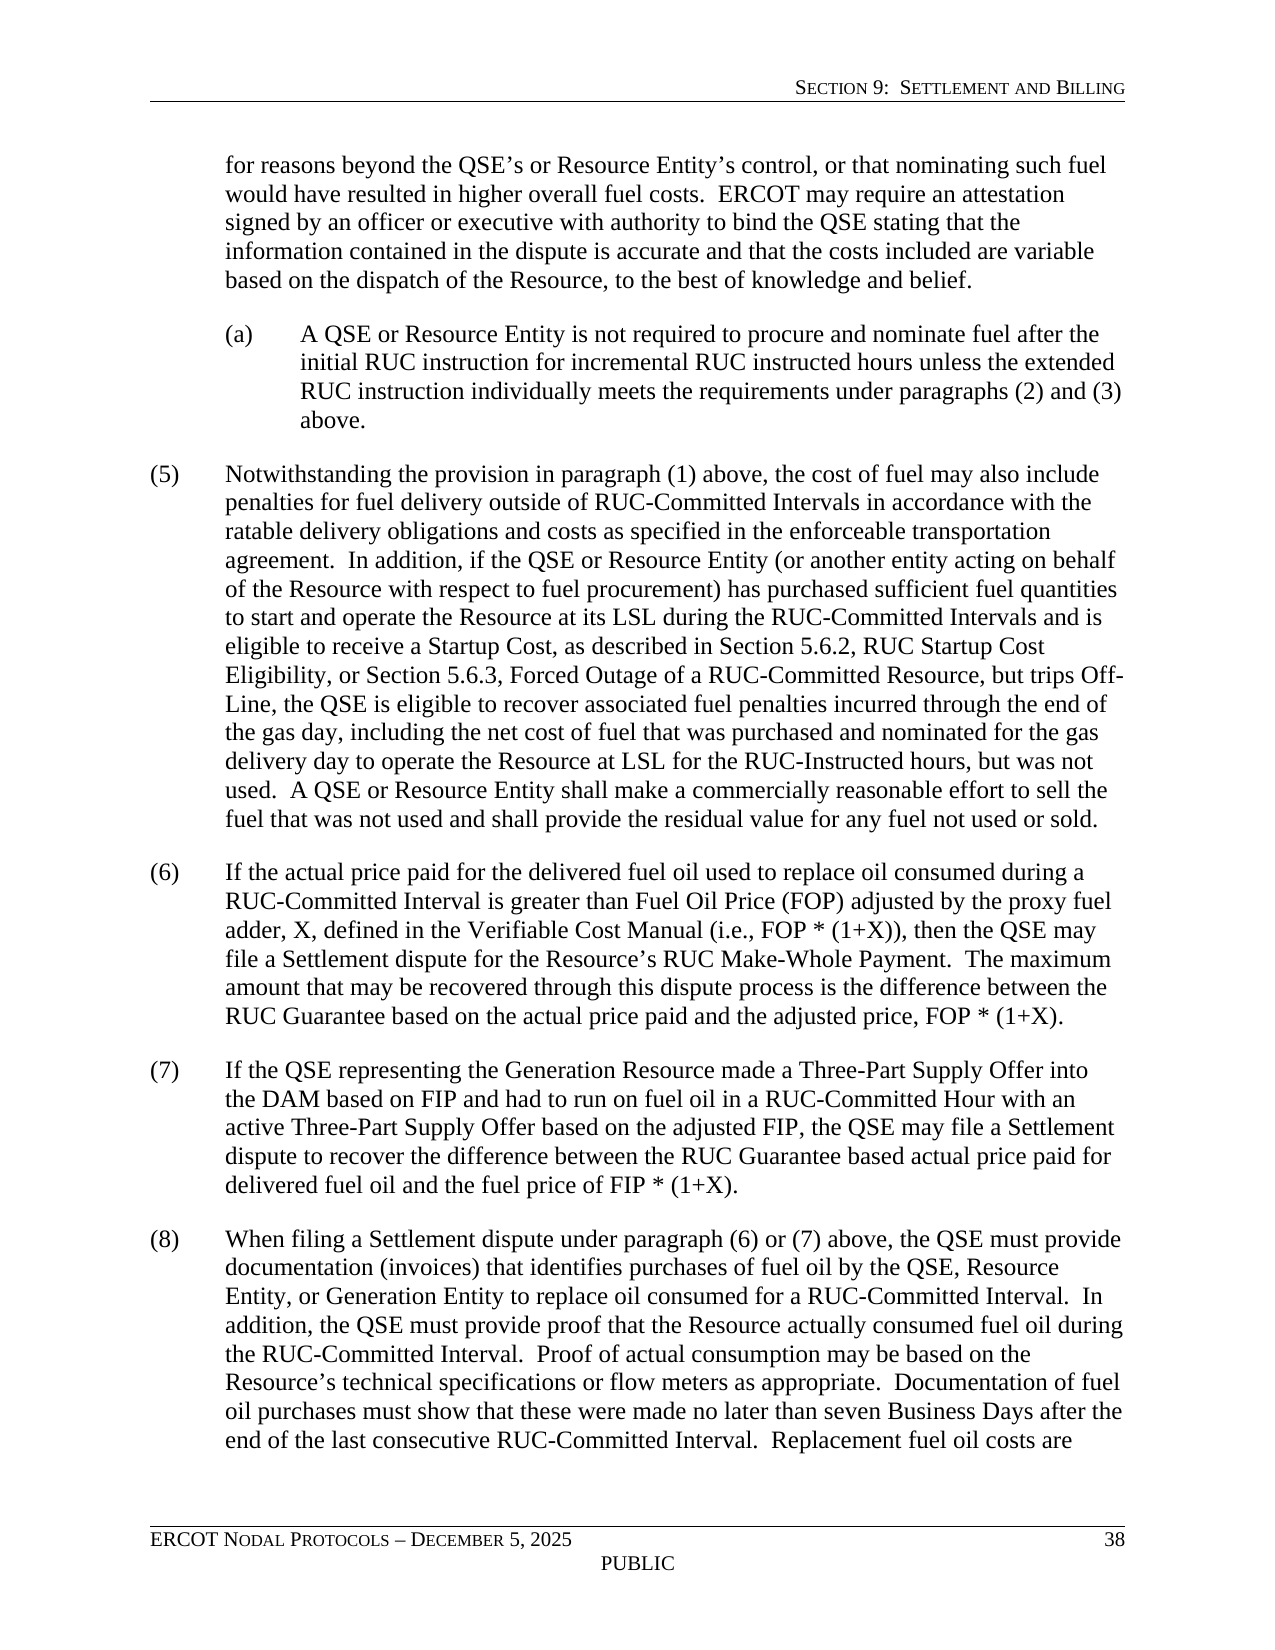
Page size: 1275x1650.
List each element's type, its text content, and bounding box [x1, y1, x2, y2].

text (6) If the actual price paid for the delivered fuel oil used to replace oil consumed during a RUC-Committed Interval is greater than Fuel Oil Price (FOP) adjusted by the proxy fuel adder, X, defined in the Verifiable Cost Manual (i.e., FOP * (1+X)), then the QSE may file a Settlement dispute for the Resource’s RUC Make-Whole Payment. The maximum amount that may be recovered through this dispute process is the difference between the RUC Guarantee based on the actual price paid and the adjusted price, FOP * (1+X). [150, 857, 1125, 1030]
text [150, 1224, 1125, 1454]
text (5) Notwithstanding the provision in paragraph (1) above, the cost of fuel may also include penalties for fuel delivery outside of RUC-Committed Intervals in accordance with the ratable delivery obligations and costs as specified in the enforceable transportation agreement. In addition, if the QSE or Resource Entity (or another entity acting on behalf of the Resource with respect to fuel procurement) has purchased sufficient fuel quantities to start and operate the Resource at its LSL during the RUC-Committed Intervals and is eligible to receive a Startup Cost, as described in Section 5.6.2, RUC Startup Cost Eligibility, or Section 5.6.3, Forced Outage of a RUC-Committed Resource, but trips Off-Line, the QSE is eligible to recover associated fuel penalties incurred through the end of the gas day, including the net cost of fuel that was purchased and nominated for the gas delivery day to operate the Resource at LSL for the RUC-Instructed hours, but was not used. A QSE or Resource Entity shall make a commercially reasonable effort to sell the fuel that was not used and shall provide the residual value for any fuel not used or sold. [150, 459, 1125, 832]
text (a) A QSE or Resource Entity is not required to procure and nominate fuel after the initial RUC instruction for incremental RUC instructed hours unless the extended RUC instruction individually meets the requirements under paragraphs (2) and (3) above. [225, 319, 1125, 434]
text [150, 150, 1125, 294]
text (7) If the QSE representing the Generation Resource made a Three-Part Supply Offer into the DAM based on FIP and had to run on fuel oil in a RUC-Committed Hour with an active Three-Part Supply Offer based on the adjusted FIP, the QSE may file a Settlement dispute to recover the difference between the RUC Guarantee based actual price paid for delivered fuel oil and the fuel price of FIP * (1+X). [150, 1055, 1125, 1199]
